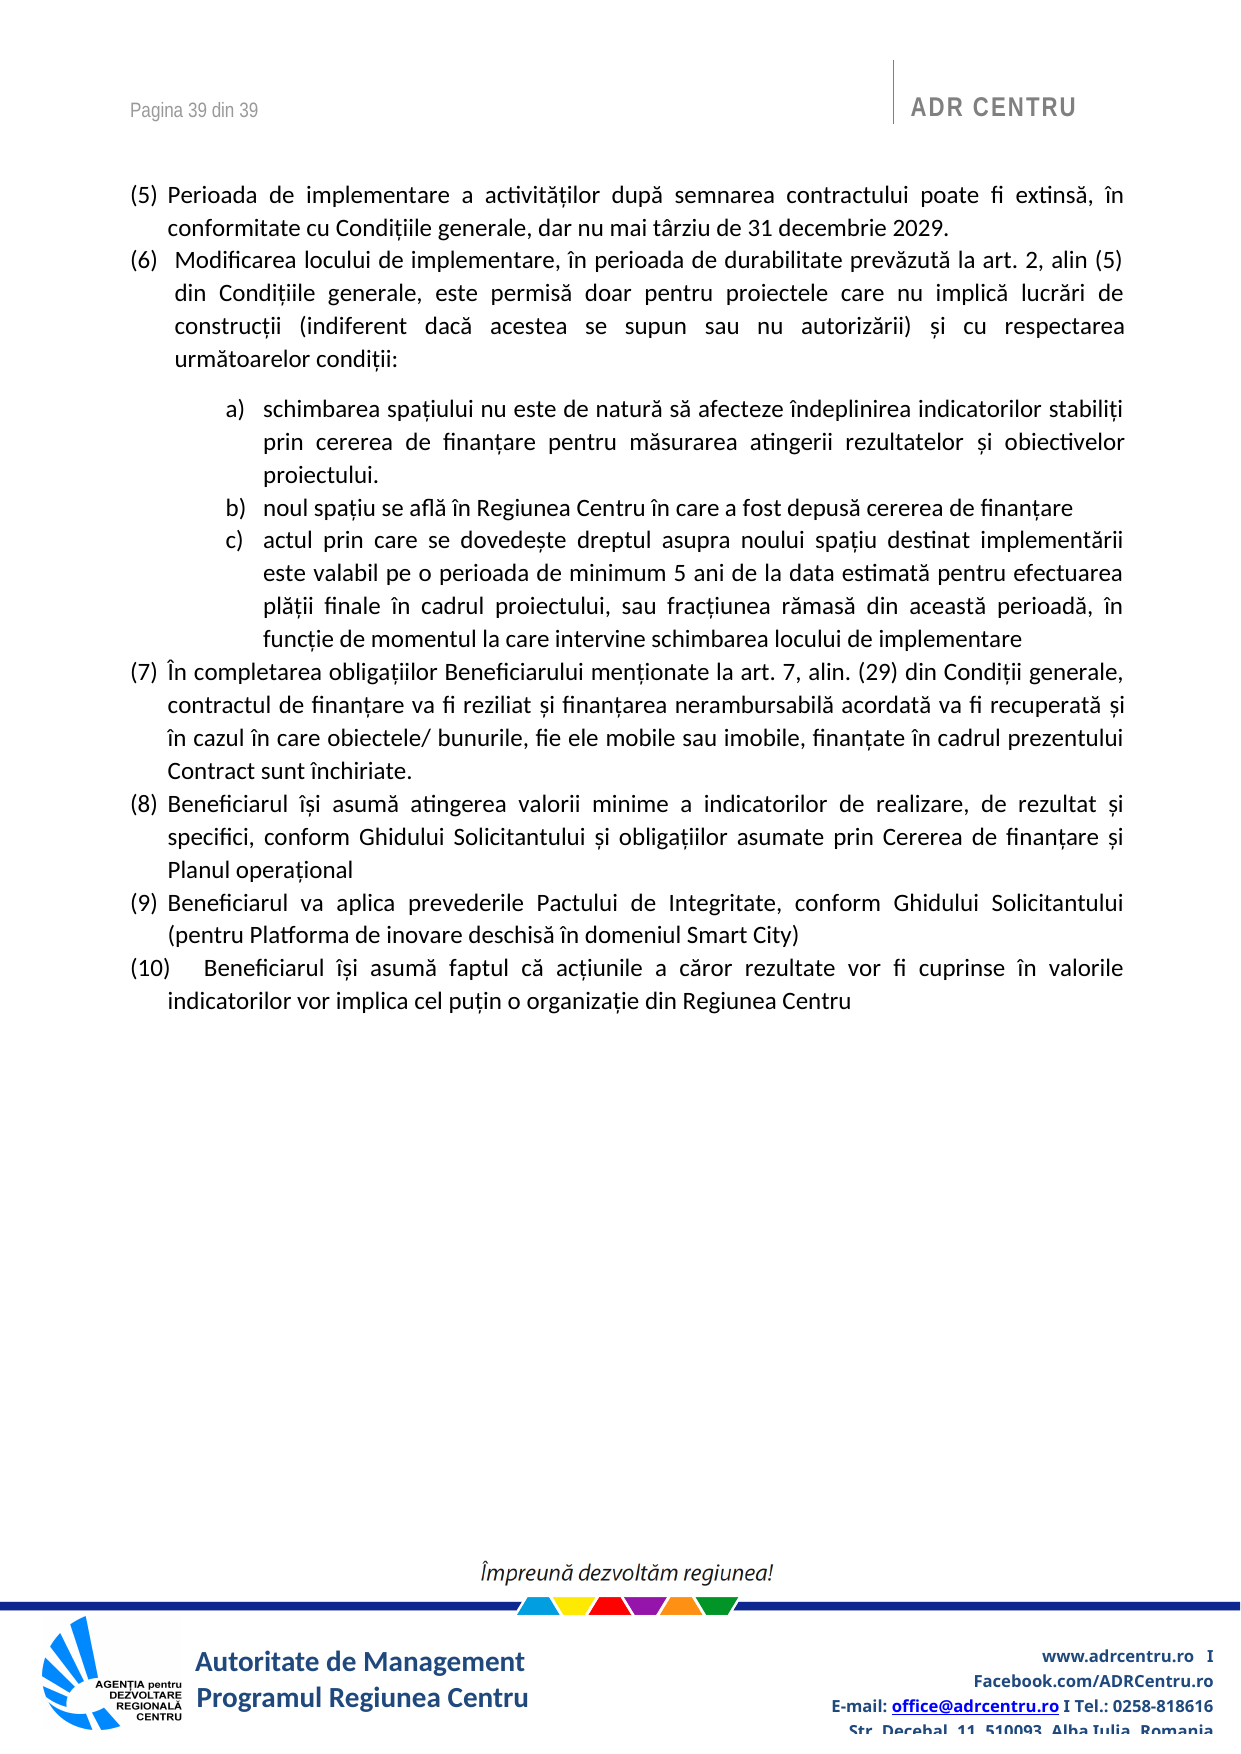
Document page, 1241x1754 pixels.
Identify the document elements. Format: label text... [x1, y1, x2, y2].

picture [42, 1616, 182, 1730]
list noul spațiu se află în Regiunea Centru în care a fost depusă cererea de finanțare [225, 492, 1125, 522]
list Beneficiarul își asumă atingerea valorii minime a indicatorilor de realizare, de rezultat și specifici, conform Ghidului Solicitantului și obligațiilor asumate prin Cererea de finanțare și Planul operațional [130, 788, 1125, 884]
picture [550, 1597, 1241, 1615]
list actul prin care se dovedește dreptul asupra noului spațiu destinat implementării este valabil pe o perioada de minimum 5 ani de la data estimată pentru efectuarea plății finale în cadrul proiectului, sau fracțiunea rămasă din această perioadă, în funcție de momentul la care intervine schimbarea locului de implementare [225, 524, 1125, 654]
list În completarea obligațiilor Beneficiarului menționate la art. 7, alin. (29) din Condiții generale, contractul de finanțare va fi reziliat şi finanțarea nerambursabilă acordată va fi recuperată şi în cazul în care obiectele/ bunurile, fie ele mobile sau imobile, finanțate în cadrul prezentului Contract sunt închiriate. [130, 656, 1125, 786]
list Modificarea locului de implementare, în perioada de durabilitate prevăzută la art. 2, alin (5) din Condițiile generale, este permisă doar pentru proiectele care nu implică lucrări de construcții (indiferent dacă acestea se supun sau nu autorizării) şi cu respectarea următoarelor condiții: [130, 244, 1125, 374]
picture [467, 1559, 786, 1586]
picture [0, 1597, 526, 1615]
list Perioada de implementare a activităților după semnarea contractului poate fi extinsă, în conformitate cu Condițiile generale, dar nu mai târziu de 31 decembrie 2029. [130, 179, 1125, 242]
list schimbarea spațiului nu este de natură să afecteze îndeplinirea indicatorilor stabiliți prin cererea de finanțare pentru măsurarea atingerii rezultatelor şi obiectivelor proiectului. [225, 393, 1125, 489]
list Beneficiarul va aplica prevederile Pactului de Integritate, conform Ghidului Solicitantului (pentru Platforma de inovare deschisă în domeniul Smart City) [130, 887, 1125, 950]
list Beneficiarul își asumă faptul că acțiunile a căror rezultate vor fi cuprinse în valorile indicatorilor vor implica cel puțin o organizație din Regiunea Centru [130, 952, 1125, 1016]
